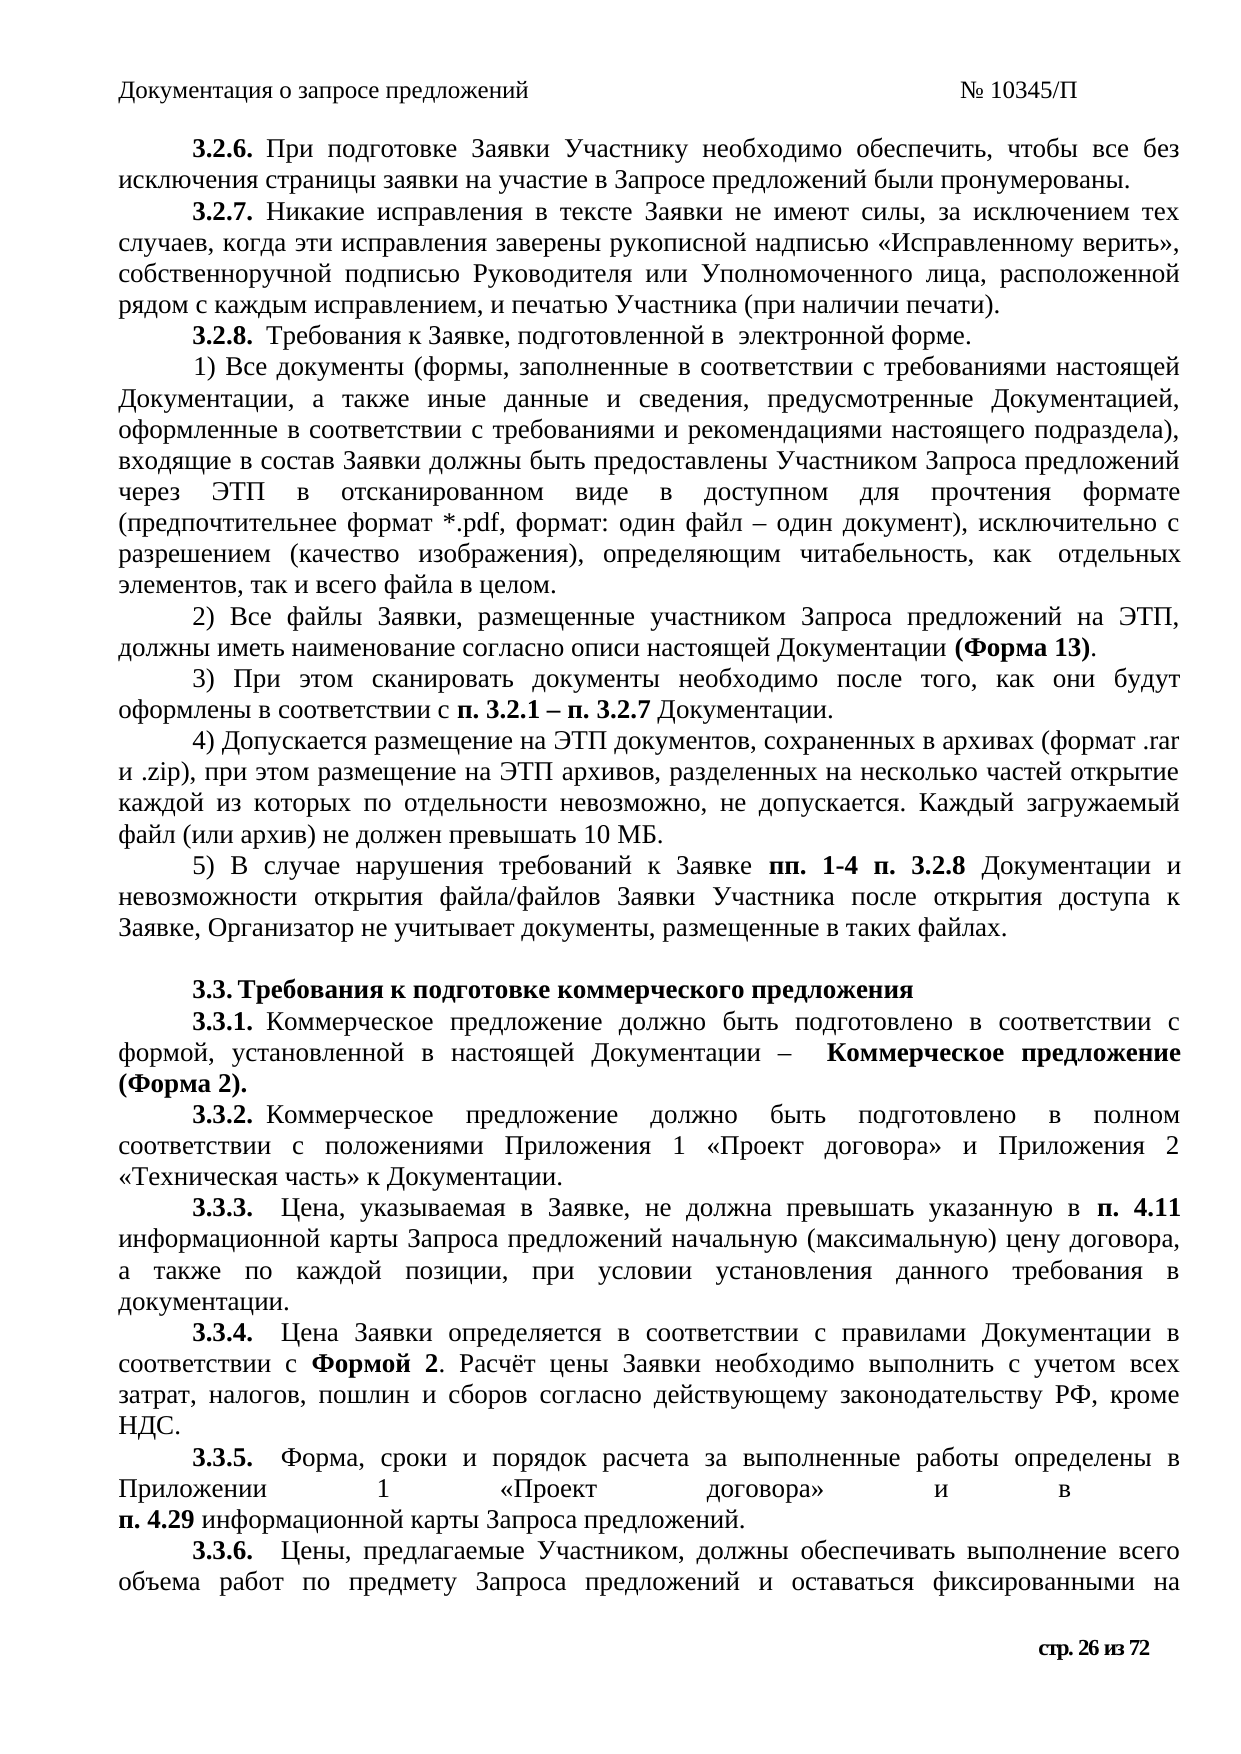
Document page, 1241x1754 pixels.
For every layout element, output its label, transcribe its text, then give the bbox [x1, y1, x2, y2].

list Форма, сроки и порядок расчета за выполненные работы определены в Приложении 1 «Проект договора» и в п. 4.29 информационной карты Запроса предложений. [118, 1441, 1181, 1534]
list Требования к Заявке, подготовленной в электронной форме. [118, 319, 1181, 351]
text 5) В случае нарушения требований к Заявке пп. 1-4 п. 3.2.8 Документации и невозможности открытия файла/файлов Заявки Участника после открытия доступа к Заявке, Организатор не учитывает документы, размещенные в таких файлах. [118, 849, 1181, 942]
text 1) Все документы (формы, заполненные в соответствии с требованиями настоящей Документации, а также иные данные и сведения, предусмотренные Документацией, оформленные в соответствии с требованиями и рекомендациями настоящего подраздела), входящие в состав Заявки должны быть предоставлены Участником Запроса предложений через ЭТП в отсканированном виде в доступном для прочтения формате (предпочтительнее формат *.pdf, формат: один файл – один документ), исключительно с разрешением (качество изображения), определяющим читабельность, как отдельных элементов, так и всего файла в целом. [118, 351, 1181, 600]
text 2) Все файлы Заявки, размещенные участником Запроса предложений на ЭТП, должны иметь наименование согласно описи настоящей Документации (Форма 13). [118, 600, 1181, 662]
list При подготовке Заявки Участнику необходимо обеспечить, чтобы все без исключения страницы заявки на участие в Запросе предложений были пронумерованы. [118, 132, 1181, 195]
list Цена Заявки определяется в соответствии с правилами Документации в соответствии с Формой 2. Расчёт цены Заявки необходимо выполнить с учетом всех затрат, налогов, пошлин и сборов согласно действующему законодательству РФ, кроме НДС. [118, 1316, 1181, 1441]
list Коммерческое предложение должно быть подготовлено в полном соответствии с положениями Приложения 1 «Проект договора» и Приложения 2 «Техническая часть» к Документации. [118, 1098, 1181, 1191]
list Коммерческое предложение должно быть подготовлено в соответствии с формой, установленной в настоящей Документации – Коммерческое предложение (Форма 2). [118, 1004, 1181, 1098]
text 3) При этом сканировать документы необходимо после того, как они будут оформлены в соответствии с п. 3.2.1 – п. 3.2.7 Документации. [118, 662, 1181, 724]
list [118, 1534, 1181, 1596]
subtitle Требования к подготовке коммерческого предложения [118, 973, 1181, 1004]
list Никакие исправления в тексте Заявки не имеют силы, за исключением тех случаев, когда эти исправления заверены рукописной надписью «Исправленному верить», собственноручной подписью Руководителя или Уполномоченного лица, расположенной рядом с каждым исправлением, и печатью Участника (при наличии печати). [118, 195, 1181, 319]
text 4) Допускается размещение на ЭТП документов, сохраненных в архивах (формат .rar и .zip), при этом размещение на ЭТП архивов, разделенных на несколько частей открытие каждой из которых по отдельности невозможно, не допускается. Каждый загружаемый файл (или архив) не должен превышать 10 МБ. [118, 724, 1181, 849]
list Цена, указываемая в Заявке, не должна превышать указанную в п. 4.11 информационной карты Запроса предложений начальную (максимальную) цену договора, а также по каждой позиции, при условии установления данного требования в документации. [118, 1191, 1181, 1316]
